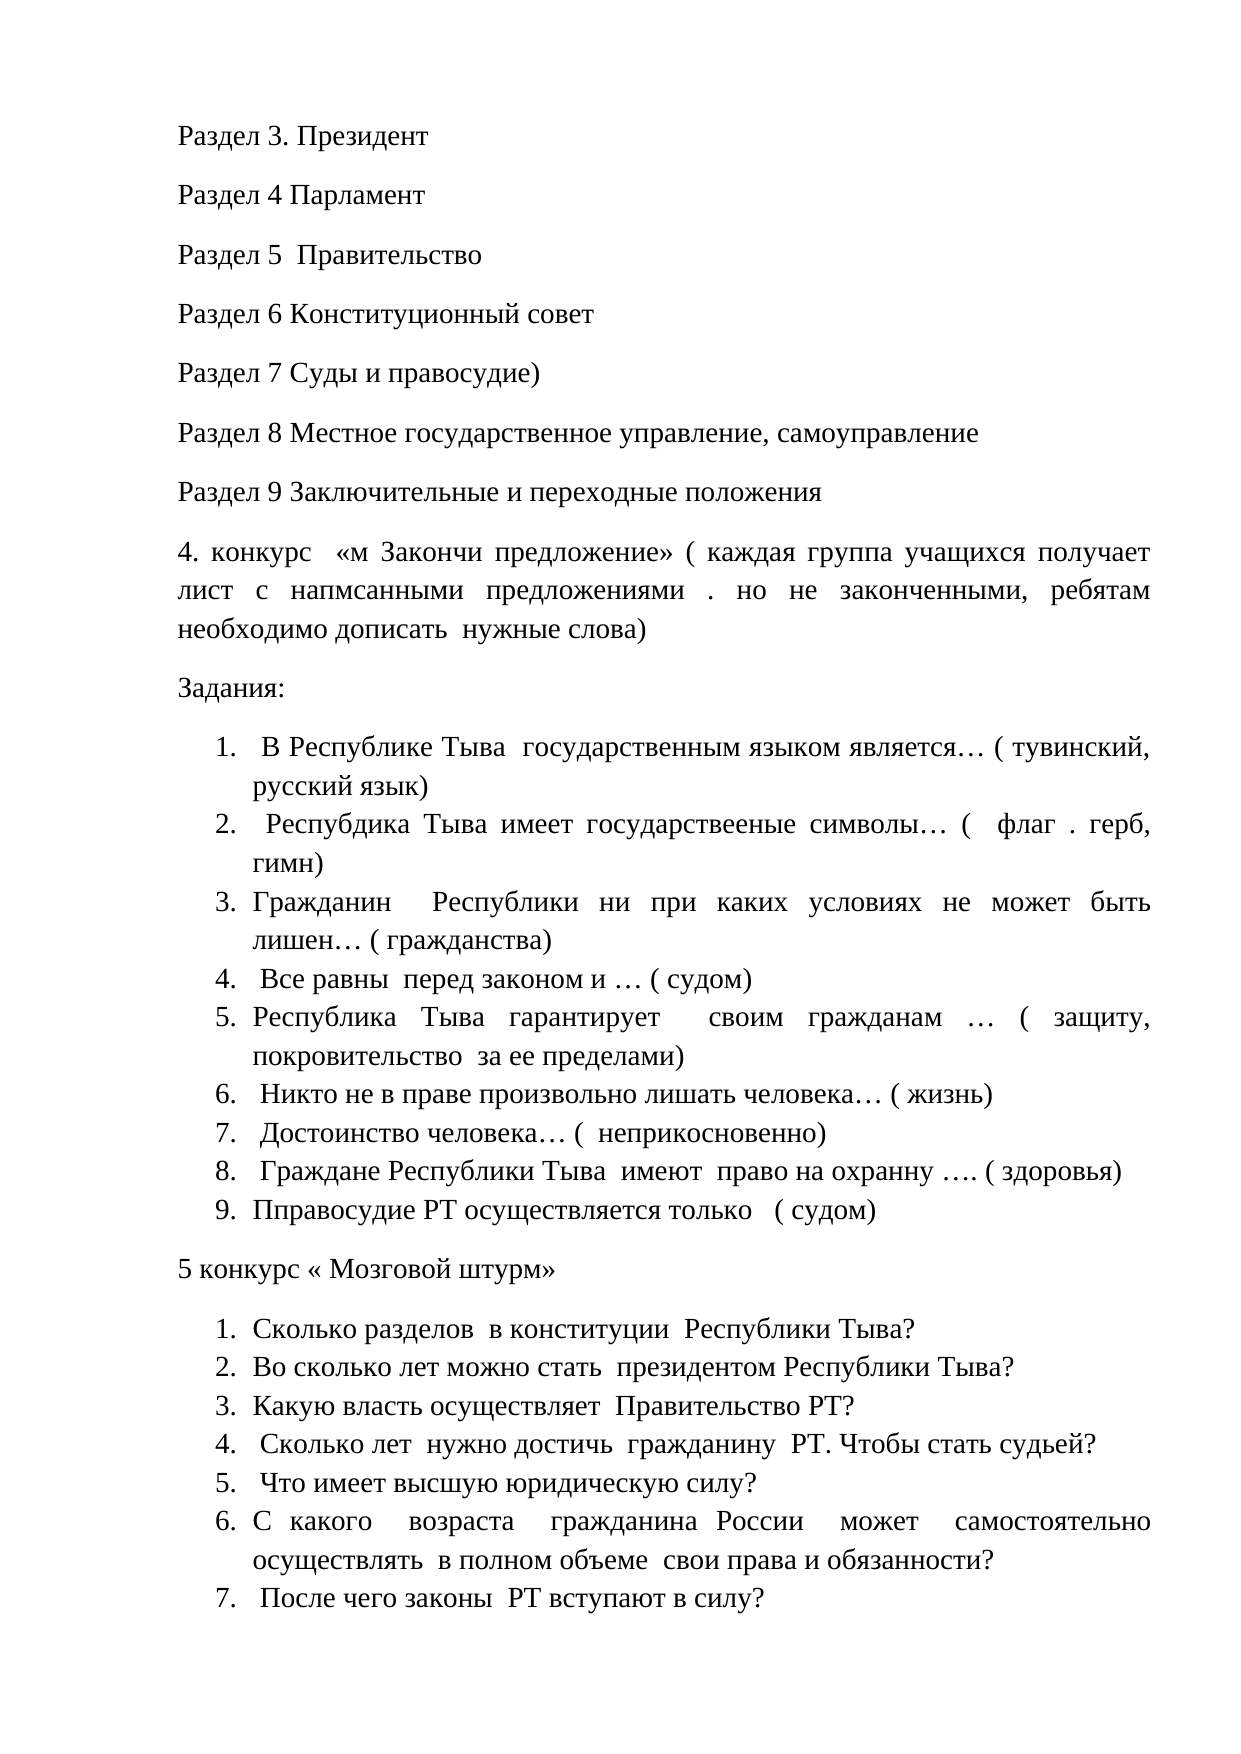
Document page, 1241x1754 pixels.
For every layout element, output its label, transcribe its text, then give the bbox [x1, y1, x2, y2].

text Раздел 8 Местное государственное управление, самоуправление [177, 415, 1152, 448]
text Раздел 9 Заключительные и переходные положения [177, 474, 1152, 508]
list Все равны перед законом и … ( судом) [215, 961, 1152, 994]
list С какого возраста гражданина России может самостоятельно осуществлять в полном объеме свои права и обязанности? [215, 1503, 1152, 1576]
list Республика Тыва гарантирует своим гражданам … ( защиту, покровительство за ее пределами) [215, 999, 1152, 1071]
text Раздел 5 Правительство [177, 237, 1152, 270]
text Раздел 7 Суды и правосудие) [177, 356, 1152, 389]
text 4. конкурс «м Закончи предложение» ( каждая группа учащихся получает лист с напмсанными предложениями . но не законченными, ребятам необходимо дописать нужные слова) [177, 534, 1152, 644]
list Во сколько лет можно стать президентом Республики Тыва? [215, 1349, 1152, 1383]
list Пправосудие РТ осуществляется только ( судом) [215, 1192, 1152, 1226]
list В Республике Тыва государственным языком является… ( тувинский, русский язык) [215, 729, 1152, 802]
text 5 конкурс « Мозговой штурм» [177, 1251, 1152, 1285]
list Что имеет высшую юридическую силу? [215, 1465, 1152, 1498]
list Никто не в праве произвольно лишать человека… ( жизнь) [215, 1076, 1152, 1110]
text Раздел 4 Парламент [177, 177, 1152, 211]
text Раздел 6 Конституционный совет [177, 296, 1152, 330]
list Граждане Республики Тыва имеют право на охранну …. ( здоровья) [215, 1153, 1152, 1187]
text Задания: [177, 670, 1152, 704]
list Гражданин Республики ни при каких условиях не может быть лишен… ( гражданства) [215, 884, 1152, 956]
text Раздел 3. Президент [177, 118, 1152, 152]
list После чего законы РТ вступают в силу? [215, 1581, 1152, 1614]
list Респубдика Тыва имеет государствееные символы… ( флаг . герб, гимн) [215, 807, 1152, 879]
list Сколько разделов в конституции Республики Тыва? [215, 1311, 1152, 1344]
list Сколько лет нужно достичь гражданину РТ. Чтобы стать судьей? [215, 1426, 1152, 1460]
list Достоинство человека… ( неприкосновенно) [215, 1115, 1152, 1148]
list Какую власть осуществляет Правительство РТ? [215, 1388, 1152, 1421]
